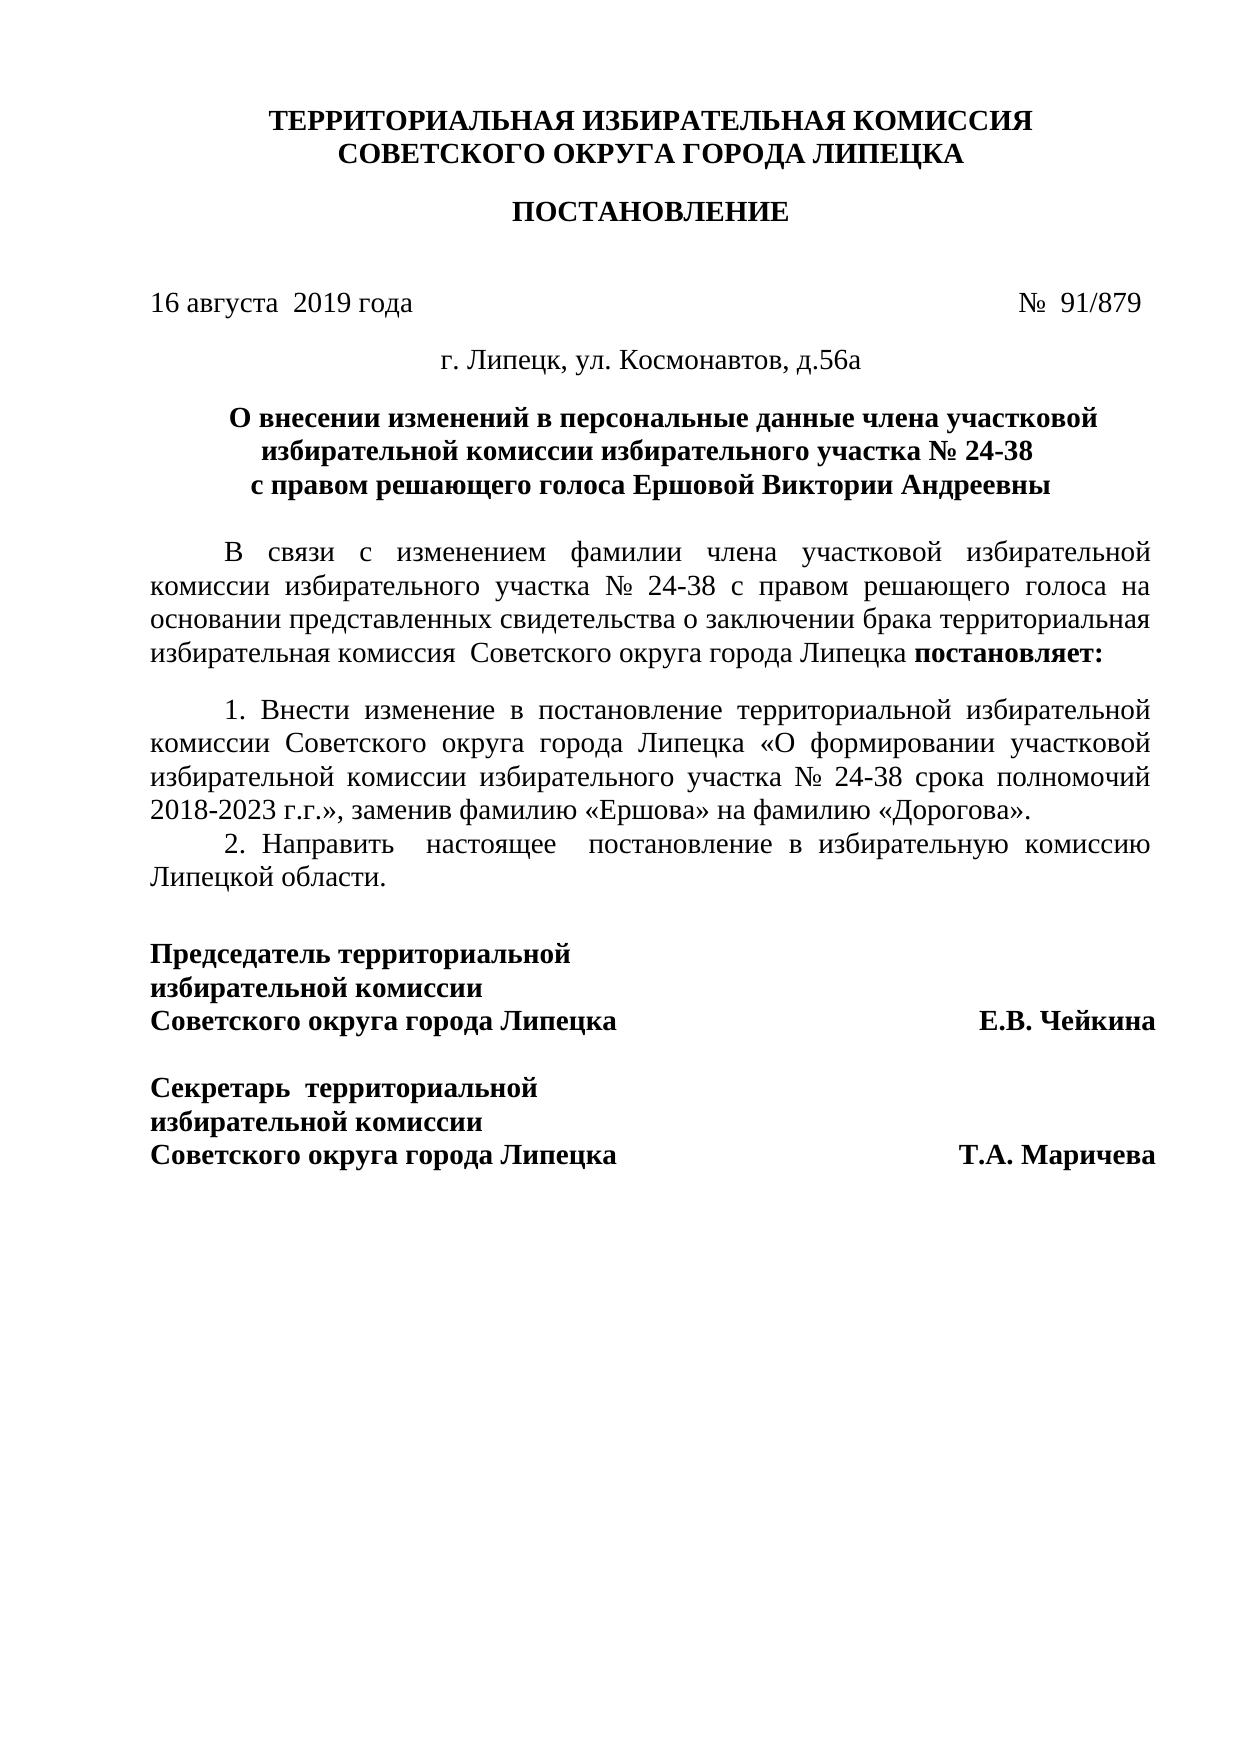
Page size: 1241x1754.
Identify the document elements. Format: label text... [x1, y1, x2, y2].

text 16 августа 2019 года № 91/879 [150, 285, 1152, 318]
text г. Липецк, ул. Космонавтов, д.56а [150, 342, 1152, 376]
text 1. Внести изменение в постановление территориальной избирательной комиссии Советского округа города Липецка «О формировании участковой избирательной комиссии избирательного участка № 24-38 срока полномочий 2018-2023 г.г.», заменив фамилию «Ершова» на фамилию «Дорогова». [150, 692, 1152, 826]
text СОВЕТСКОГО ОКРУГА ГОРОДА ЛИПЕЦКА [150, 136, 1152, 170]
text В связи с изменением фамилии члена участковой избирательной комиссии избирательного участка № 24-38 с правом решающего голоса на основании представленных свидетельства о заключении брака территориальная избирательная комиссия Советского округа города Липецка постановляет: [150, 534, 1152, 668]
table_header Председатель территориальной избирательной комиссии Советского округа города Липецка Секретарь территориальной избирательной комиссии Советского округа города Липецка [143, 936, 694, 1171]
text ПОСТАНОВЛЕНИЕ [150, 194, 1152, 227]
text О внесении изменений в персональные данные члена участковой избирательной комиссии избирательного участка № 24-38 с правом решающего голоса Ершовой Виктории Андреевны [150, 400, 1152, 501]
table_header Е.В. Чейкина Т.А. Маричева [694, 936, 1163, 1171]
text ТЕРРИТОРИАЛЬНАЯ ИЗБИРАТЕЛЬНАЯ КОМИССИЯ [150, 103, 1152, 136]
text 2. Направить настоящее постановление в избирательную комиссию Липецкой области. [150, 826, 1152, 893]
